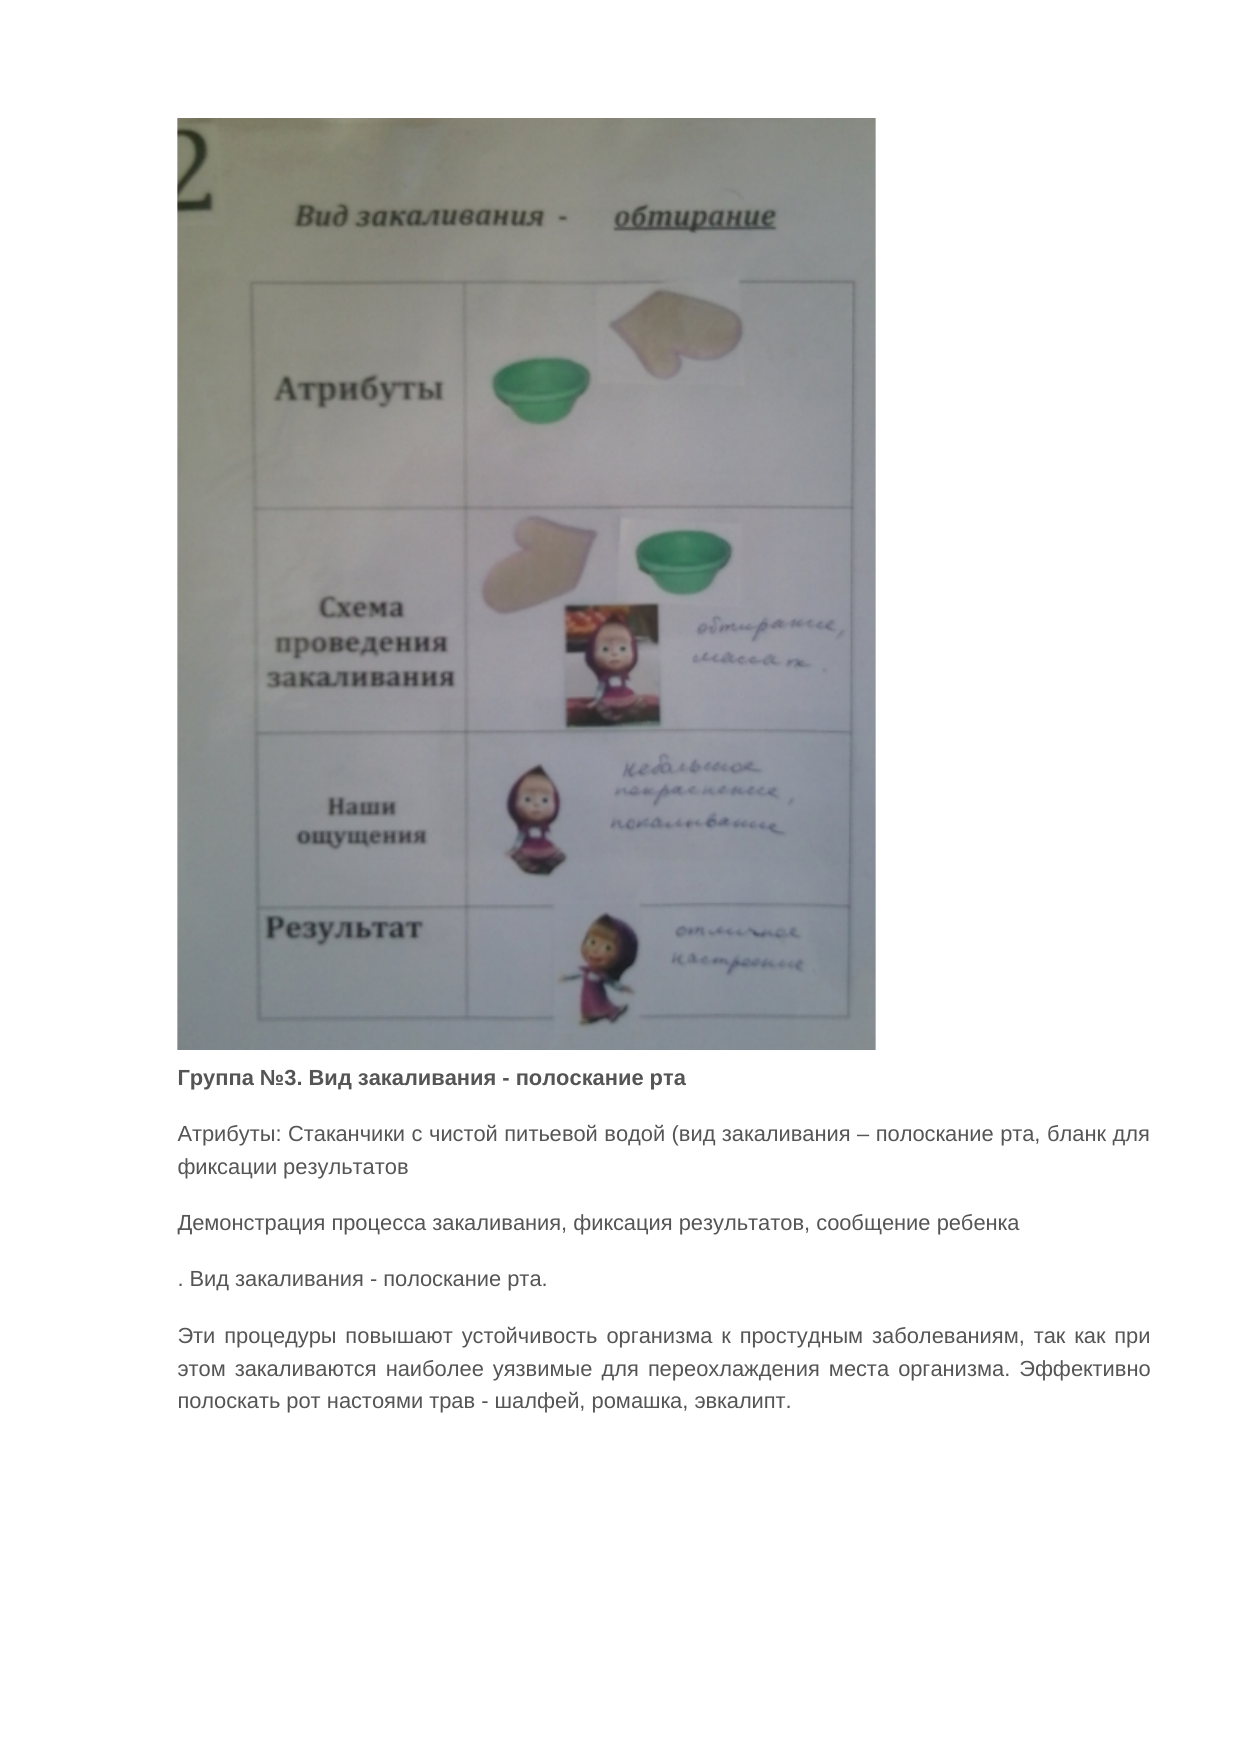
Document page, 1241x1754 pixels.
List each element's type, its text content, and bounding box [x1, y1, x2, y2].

text . Вид закаливания - полоскание рта. [177, 1259, 1152, 1292]
picture [177, 118, 876, 1050]
text Демонстрация процесса закаливания, фиксация результатов, сообщение ребенка [177, 1202, 1152, 1235]
text Эти процедуры повышают устойчивость организма к простудным заболеваниям, так как при этом закаливаются наиболее уязвимые для переохлаждения места организма. Эффективно полоскать рот настоями трав - шалфей, ромашка, эвкалипт. [177, 1315, 1152, 1413]
text Атрибуты: Стаканчики с чистой питьевой водой (вид закаливания – полоскание рта, бланк для фиксации результатов [177, 1113, 1152, 1179]
text Группа №3. Вид закаливания - полоскание рта [177, 1057, 1152, 1090]
